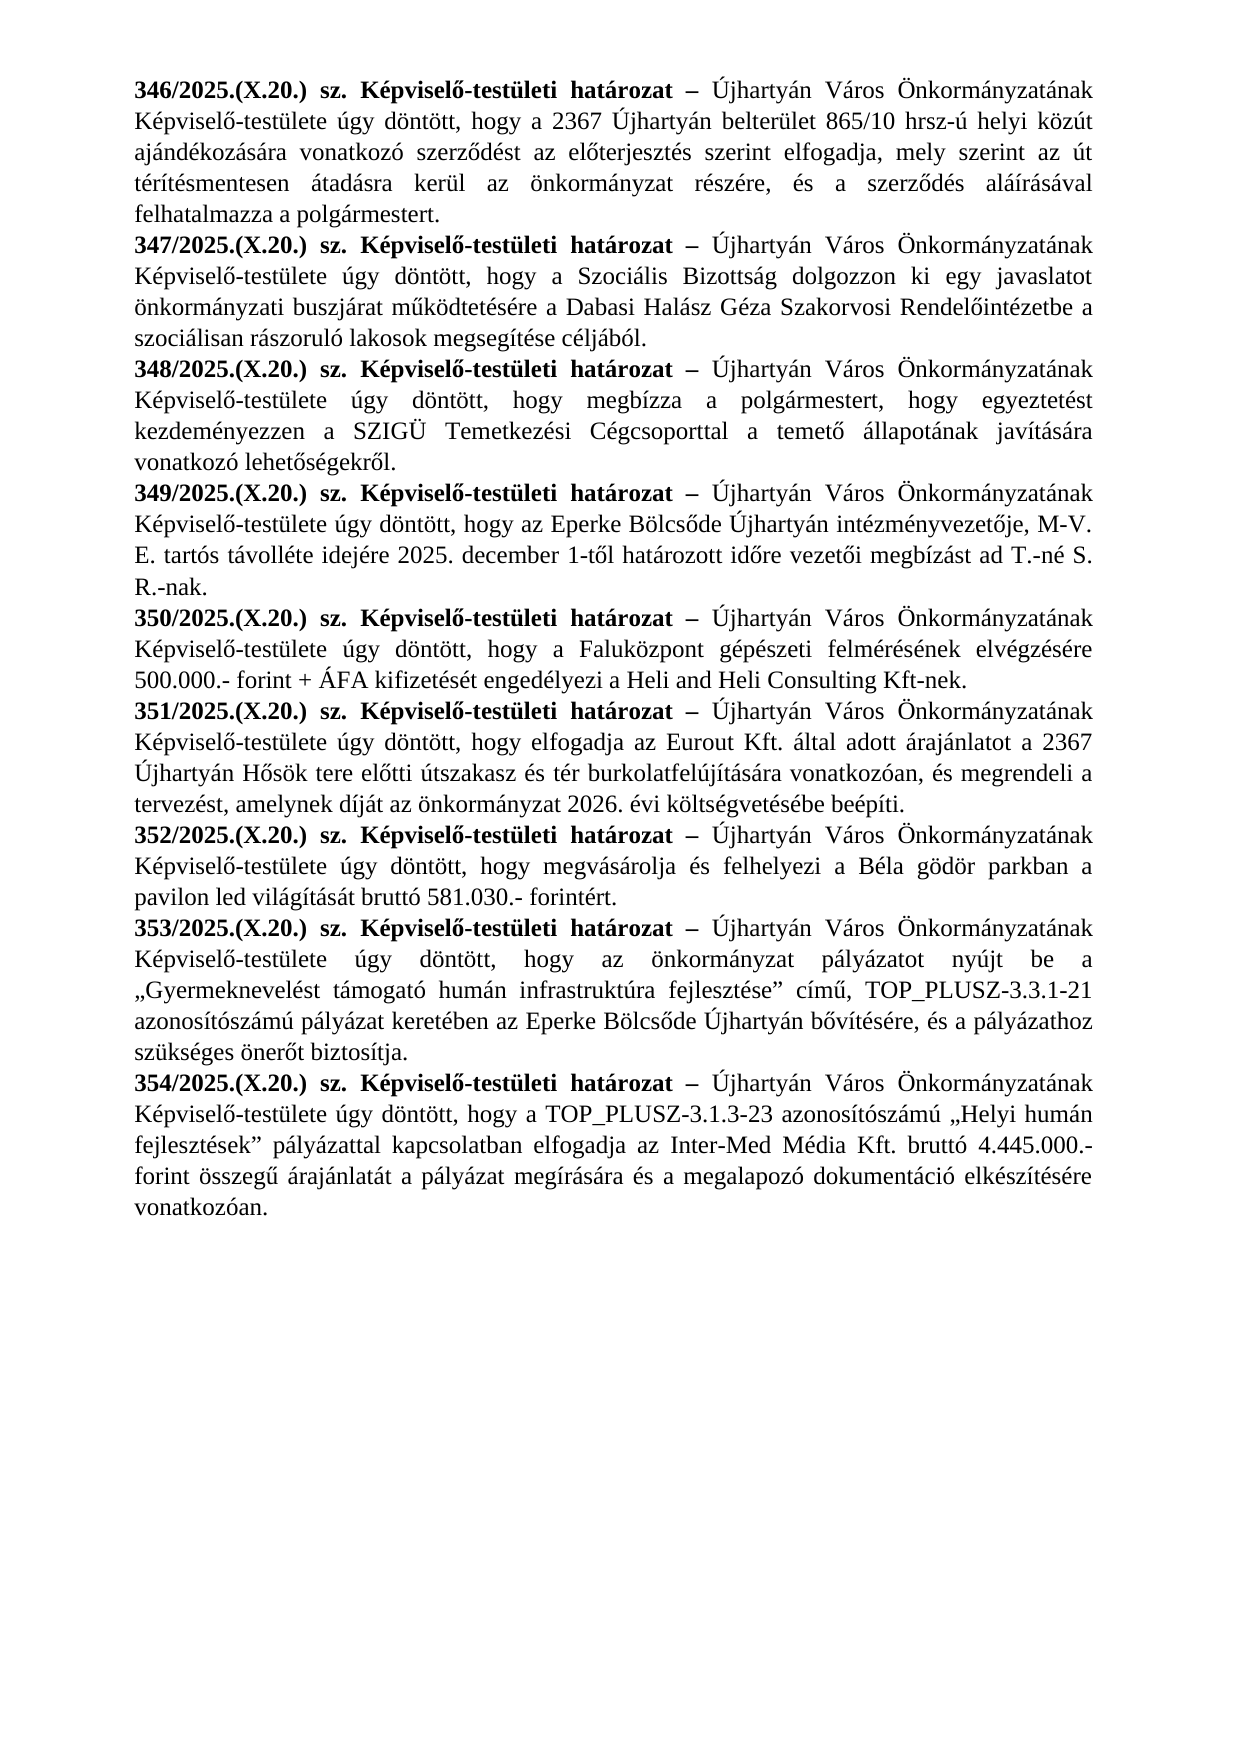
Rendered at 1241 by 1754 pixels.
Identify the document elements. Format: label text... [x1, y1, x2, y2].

text 352/2025.(X.20.) sz. Képviselő-testületi határozat – Újhartyán Város Önkormányzatának Képviselő-testülete úgy döntött, hogy megvásárolja és felhelyezi a Béla gödör parkban a pavilon led világítását bruttó 581.030.- forintért. [134, 820, 1093, 911]
text 351/2025.(X.20.) sz. Képviselő-testületi határozat – Újhartyán Város Önkormányzatának Képviselő-testülete úgy döntött, hogy elfogadja az Eurout Kft. által adott árajánlatot a 2367 Újhartyán Hősök tere előtti útszakasz és tér burkolatfelújítására vonatkozóan, és megrendeli a tervezést, amelynek díját az önkormányzat 2026. évi költségvetésébe beépíti. [134, 696, 1093, 818]
text 347/2025.(X.20.) sz. Képviselő-testületi határozat – Újhartyán Város Önkormányzatának Képviselő-testülete úgy döntött, hogy a Szociális Bizottság dolgozzon ki egy javaslatot önkormányzati buszjárat működtetésére a Dabasi Halász Géza Szakorvosi Rendelőintézetbe a szociálisan rászoruló lakosok megsegítése céljából. [134, 230, 1093, 352]
text 348/2025.(X.20.) sz. Képviselő-testületi határozat – Újhartyán Város Önkormányzatának Képviselő-testülete úgy döntött, hogy megbízza a polgármestert, hogy egyeztetést kezdeményezzen a SZIGÜ Temetkezési Cégcsoporttal a temető állapotának javítására vonatkozó lehetőségekről. [134, 354, 1093, 476]
text 354/2025.(X.20.) sz. Képviselő-testületi határozat – Újhartyán Város Önkormányzatának Képviselő-testülete úgy döntött, hogy a TOP_PLUSZ-3.1.3-23 azonosítószámú „Helyi humán fejlesztések” pályázattal kapcsolatban elfogadja az Inter-Med Média Kft. bruttó 4.445.000.- forint összegű árajánlatát a pályázat megírására és a megalapozó dokumentáció elkészítésére vonatkozóan. [134, 1068, 1093, 1221]
text 353/2025.(X.20.) sz. Képviselő-testületi határozat – Újhartyán Város Önkormányzatának Képviselő-testülete úgy döntött, hogy az önkormányzat pályázatot nyújt be a „Gyermeknevelést támogató humán infrastruktúra fejlesztése” című, TOP_PLUSZ-3.3.1-21 azonosítószámú pályázat keretében az Eperke Bölcsőde Újhartyán bővítésére, és a pályázathoz szükséges önerőt biztosítja. [134, 913, 1093, 1066]
text 346/2025.(X.20.) sz. Képviselő-testületi határozat – Újhartyán Város Önkormányzatának Képviselő-testülete úgy döntött, hogy a 2367 Újhartyán belterület 865/10 hrsz-ú helyi közút ajándékozására vonatkozó szerződést az előterjesztés szerint elfogadja, mely szerint az út térítésmentesen átadásra kerül az önkormányzat részére, és a szerződés aláírásával felhatalmazza a polgármestert. [134, 75, 1093, 228]
text 349/2025.(X.20.) sz. Képviselő-testületi határozat – Újhartyán Város Önkormányzatának Képviselő-testülete úgy döntött, hogy az Eperke Bölcsőde Újhartyán intézményvezetője, M-V. E. tartós távolléte idejére 2025. december 1-től határozott időre vezetői megbízást ad T.-né S. R.-nak. [134, 478, 1093, 600]
text 350/2025.(X.20.) sz. Képviselő-testületi határozat – Újhartyán Város Önkormányzatának Képviselő-testülete úgy döntött, hogy a Faluközpont gépészeti felmérésének elvégzésére 500.000.- forint + ÁFA kifizetését engedélyezi a Heli and Heli Consulting Kft-nek. [134, 603, 1093, 693]
